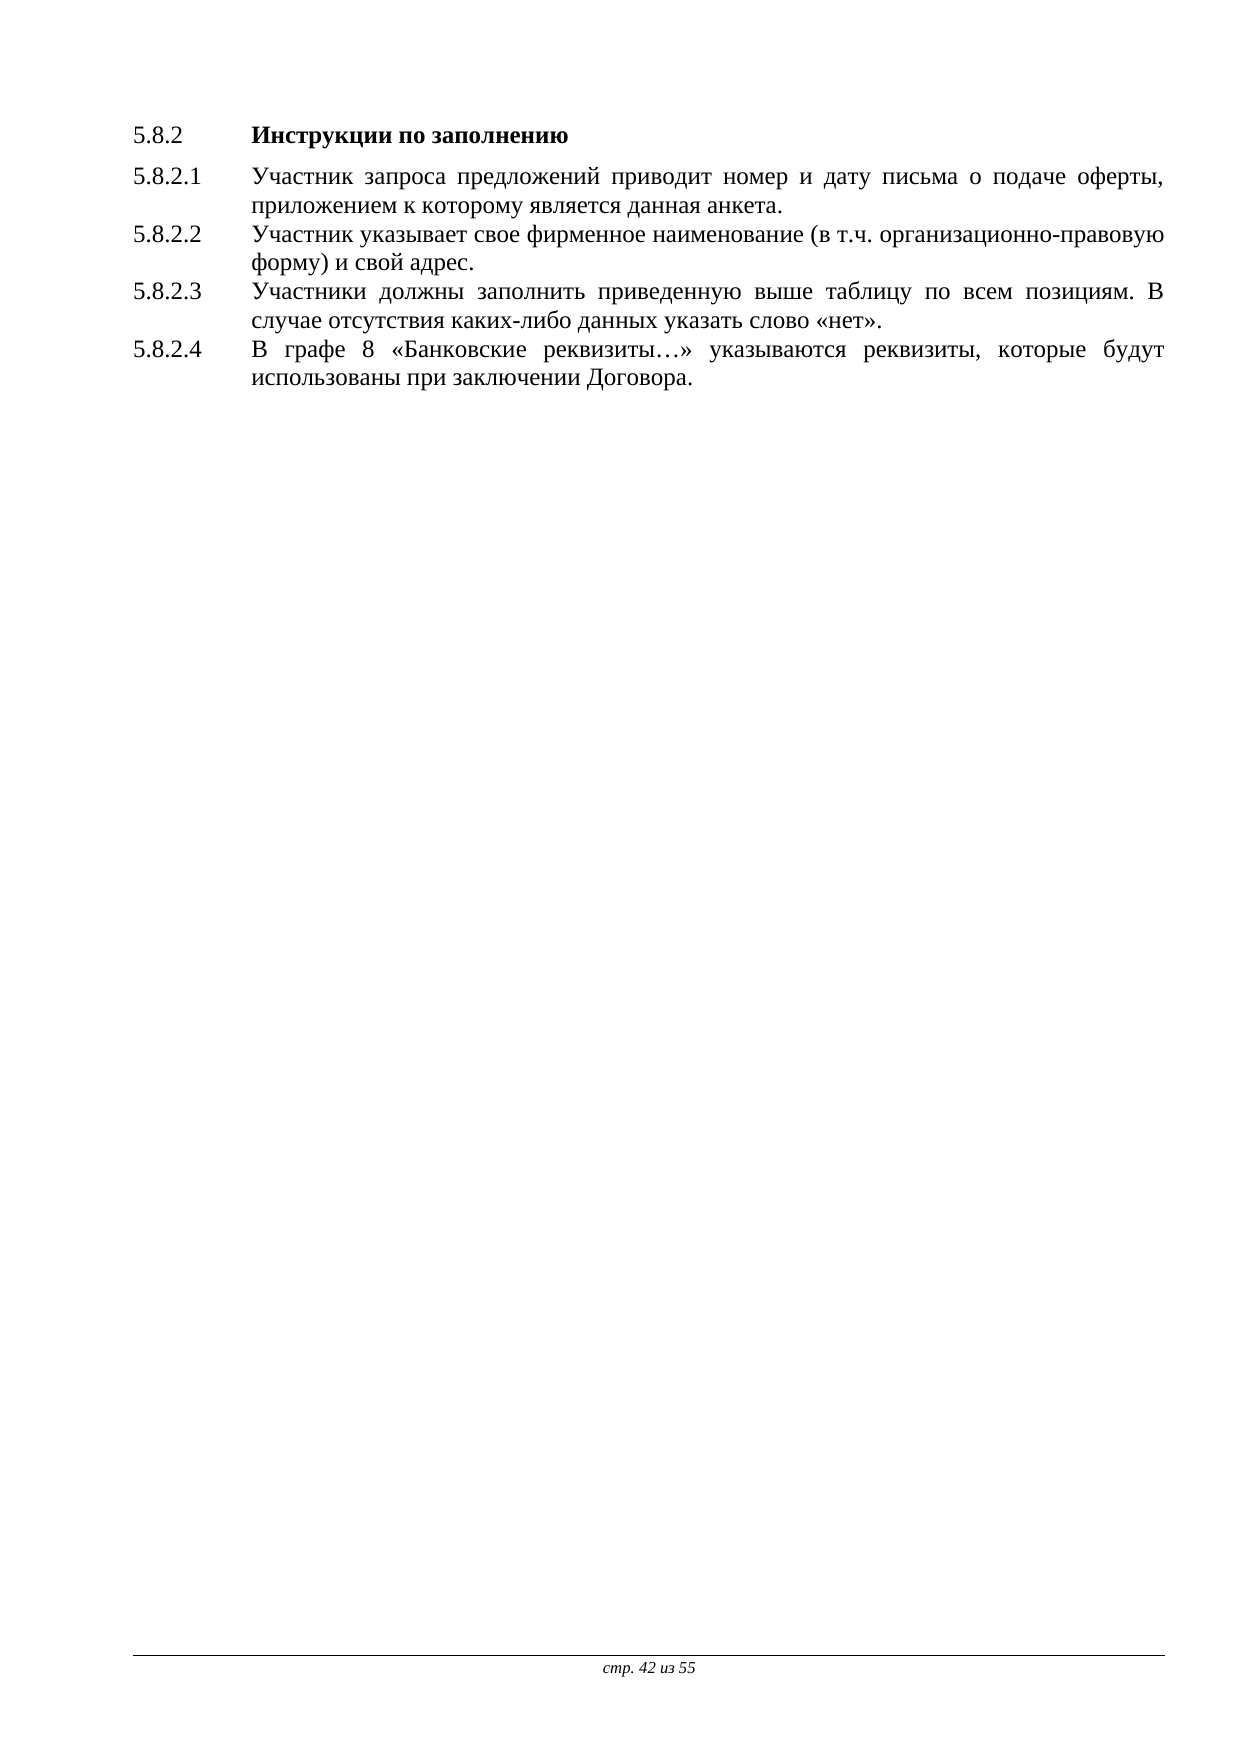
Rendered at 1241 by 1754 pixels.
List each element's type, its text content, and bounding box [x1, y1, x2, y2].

text Инструкции по заполнению [133, 120, 1165, 149]
text Участник запроса предложений приводит номер и дату письма о подаче оферты, приложением к которому является данная анкета. [133, 161, 1165, 219]
text В графе 8 «Банковские реквизиты…» указываются реквизиты, которые будут использованы при заключении Договора. [133, 334, 1165, 391]
text Участник указывает свое фирменное наименование (в т.ч. организационно-правовую форму) и свой адрес. [133, 219, 1165, 276]
text Участники должны заполнить приведенную выше таблицу по всем позициям. В случае отсутствия каких-либо данных указать слово «нет». [133, 276, 1165, 334]
